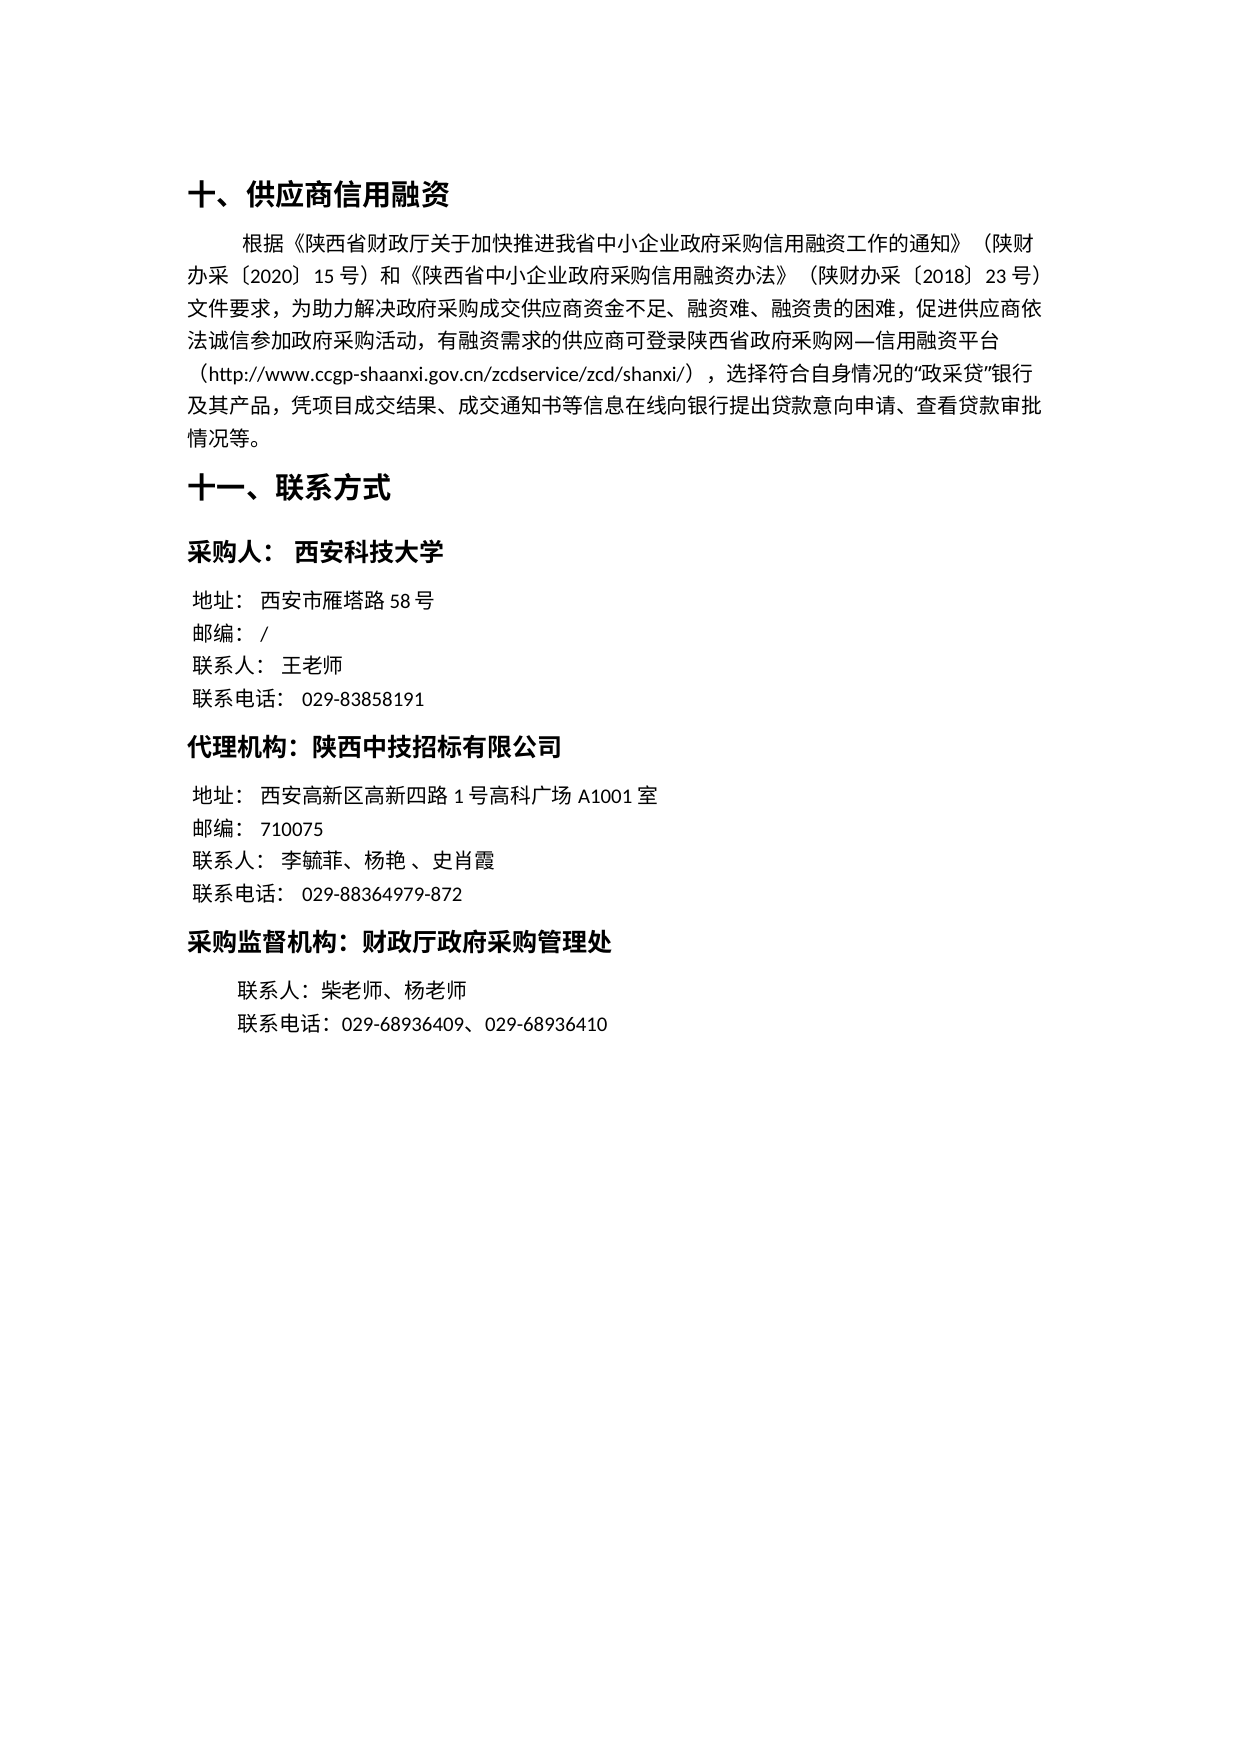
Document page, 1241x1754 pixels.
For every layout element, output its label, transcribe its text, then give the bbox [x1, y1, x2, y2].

text 地址： 西安高新区高新四路 1 号高科广场 A1001 室 [187, 779, 1053, 812]
text 采购监督机构：财政厅政府采购管理处 [187, 909, 1053, 974]
text 十、供应商信用融资 [187, 162, 1053, 227]
text 根据《陕西省财政厅关于加快推进我省中小企业政府采购信用融资工作的通知》（陕财办采〔2020〕15 号）和《陕西省中小企业政府采购信用融资办法》（陕财办采〔2018〕23 号）文件要求，为助力解决政府采购成交供应商资金不足、融资难、融资贵的困难，促进供应商依法诚信参加政府采购活动，有融资需求的供应商可登录陕西省政府釆购网—信用融资平台（http://www.ccgp-shaanxi.gov.cn/zcdservice/zcd/shanxi/），选择符合自身情况的“政采贷”银行及其产品，凭项目成交结果、成交通知书等信息在线向银行提出贷款意向申请、查看贷款审批情况等。 [187, 227, 1053, 454]
text 联系电话： 029-83858191 [187, 682, 1053, 714]
text 联系人： 王老师 [187, 649, 1053, 682]
text 代理机构：陕西中技招标有限公司 [187, 714, 1053, 779]
text 联系电话：029-68936409、029-68936410 [187, 1007, 1053, 1039]
text 联系人： 李毓菲、杨艳 、史肖霞 [187, 844, 1053, 877]
text 邮编： / [187, 617, 1053, 649]
text 邮编： 710075 [187, 812, 1053, 844]
text 联系电话： 029-88364979-872 [187, 877, 1053, 909]
text 联系人：柴老师、杨老师 [187, 974, 1053, 1007]
text 采购人： 西安科技大学 [187, 519, 1053, 584]
text 十一、联系方式 [187, 454, 1053, 519]
text 地址： 西安市雁塔路58号 [187, 584, 1053, 617]
